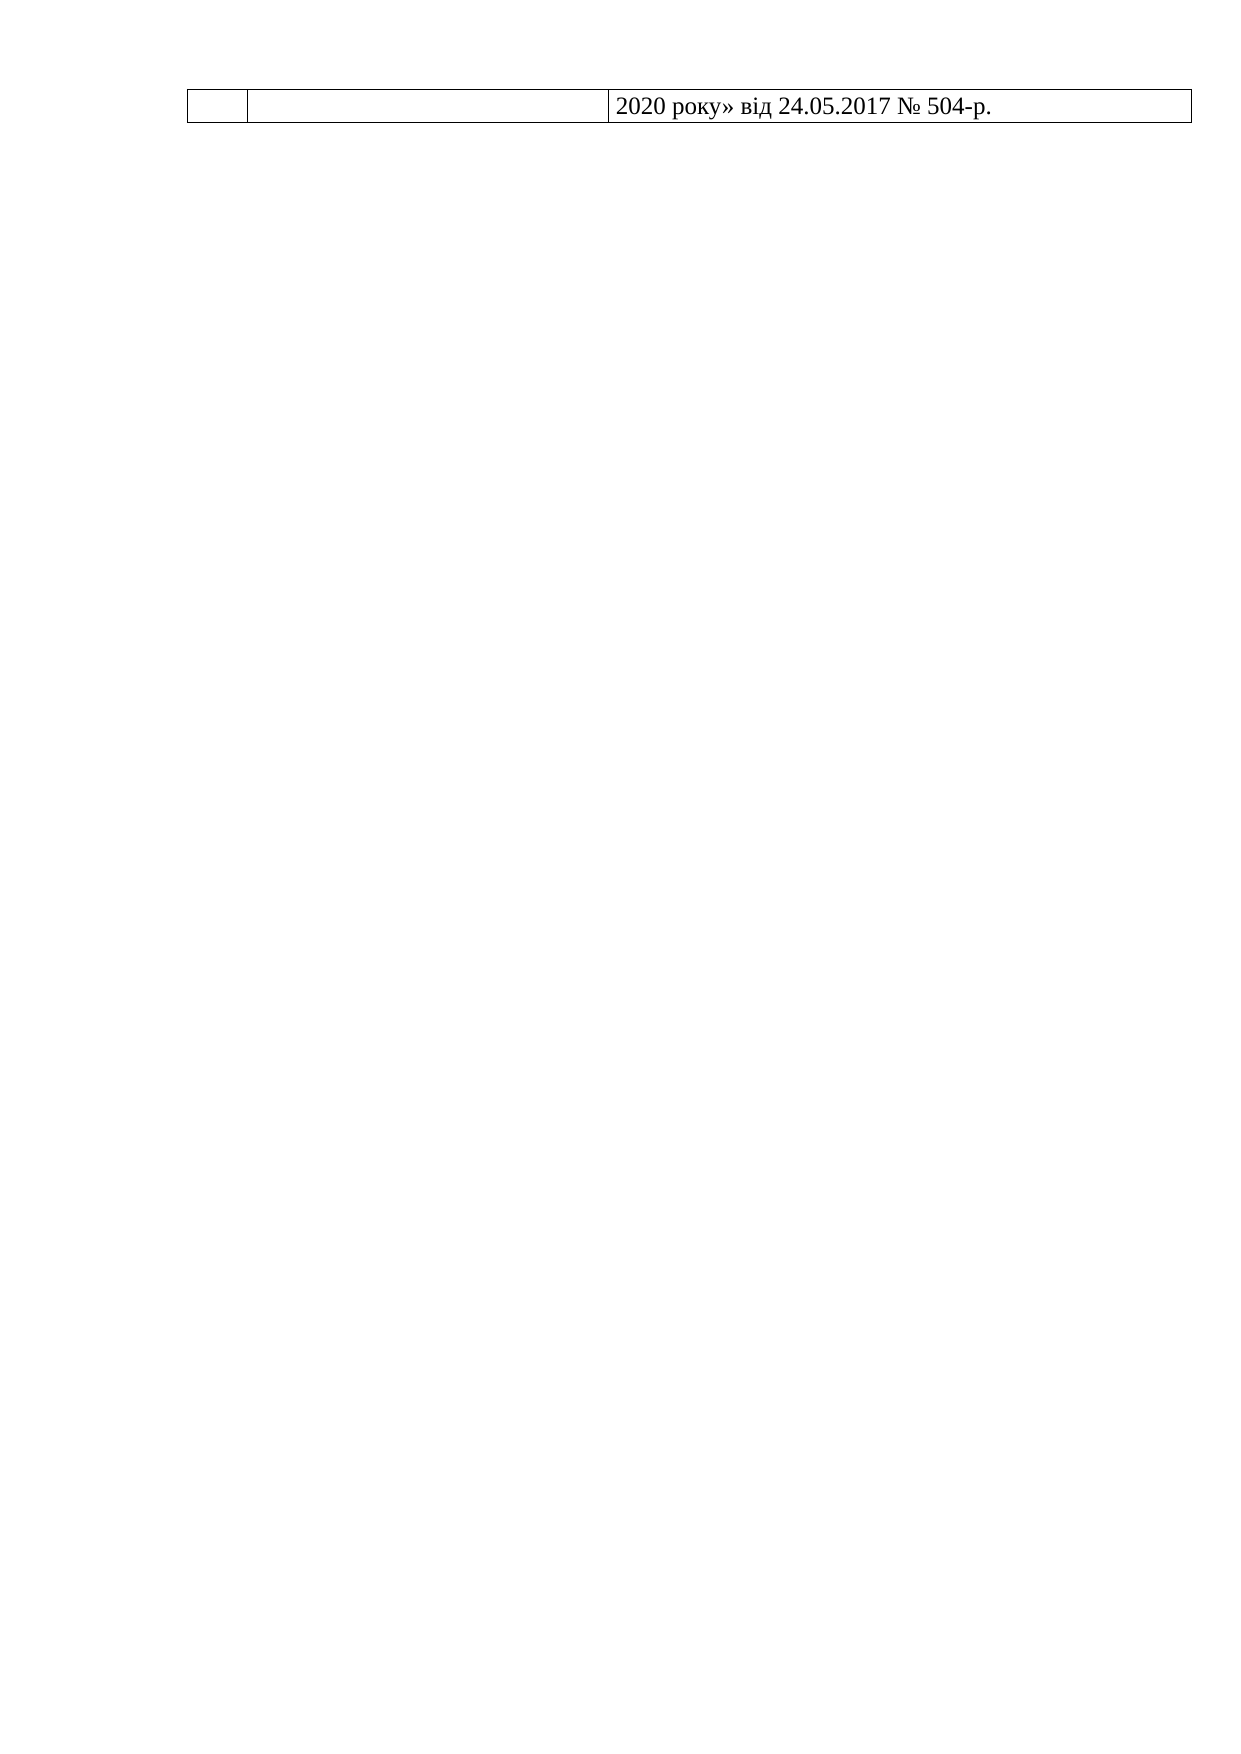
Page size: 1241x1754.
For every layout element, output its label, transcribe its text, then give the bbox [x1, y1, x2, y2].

table_cell 2. [188, 90, 247, 122]
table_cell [609, 90, 1191, 122]
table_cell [248, 90, 608, 122]
